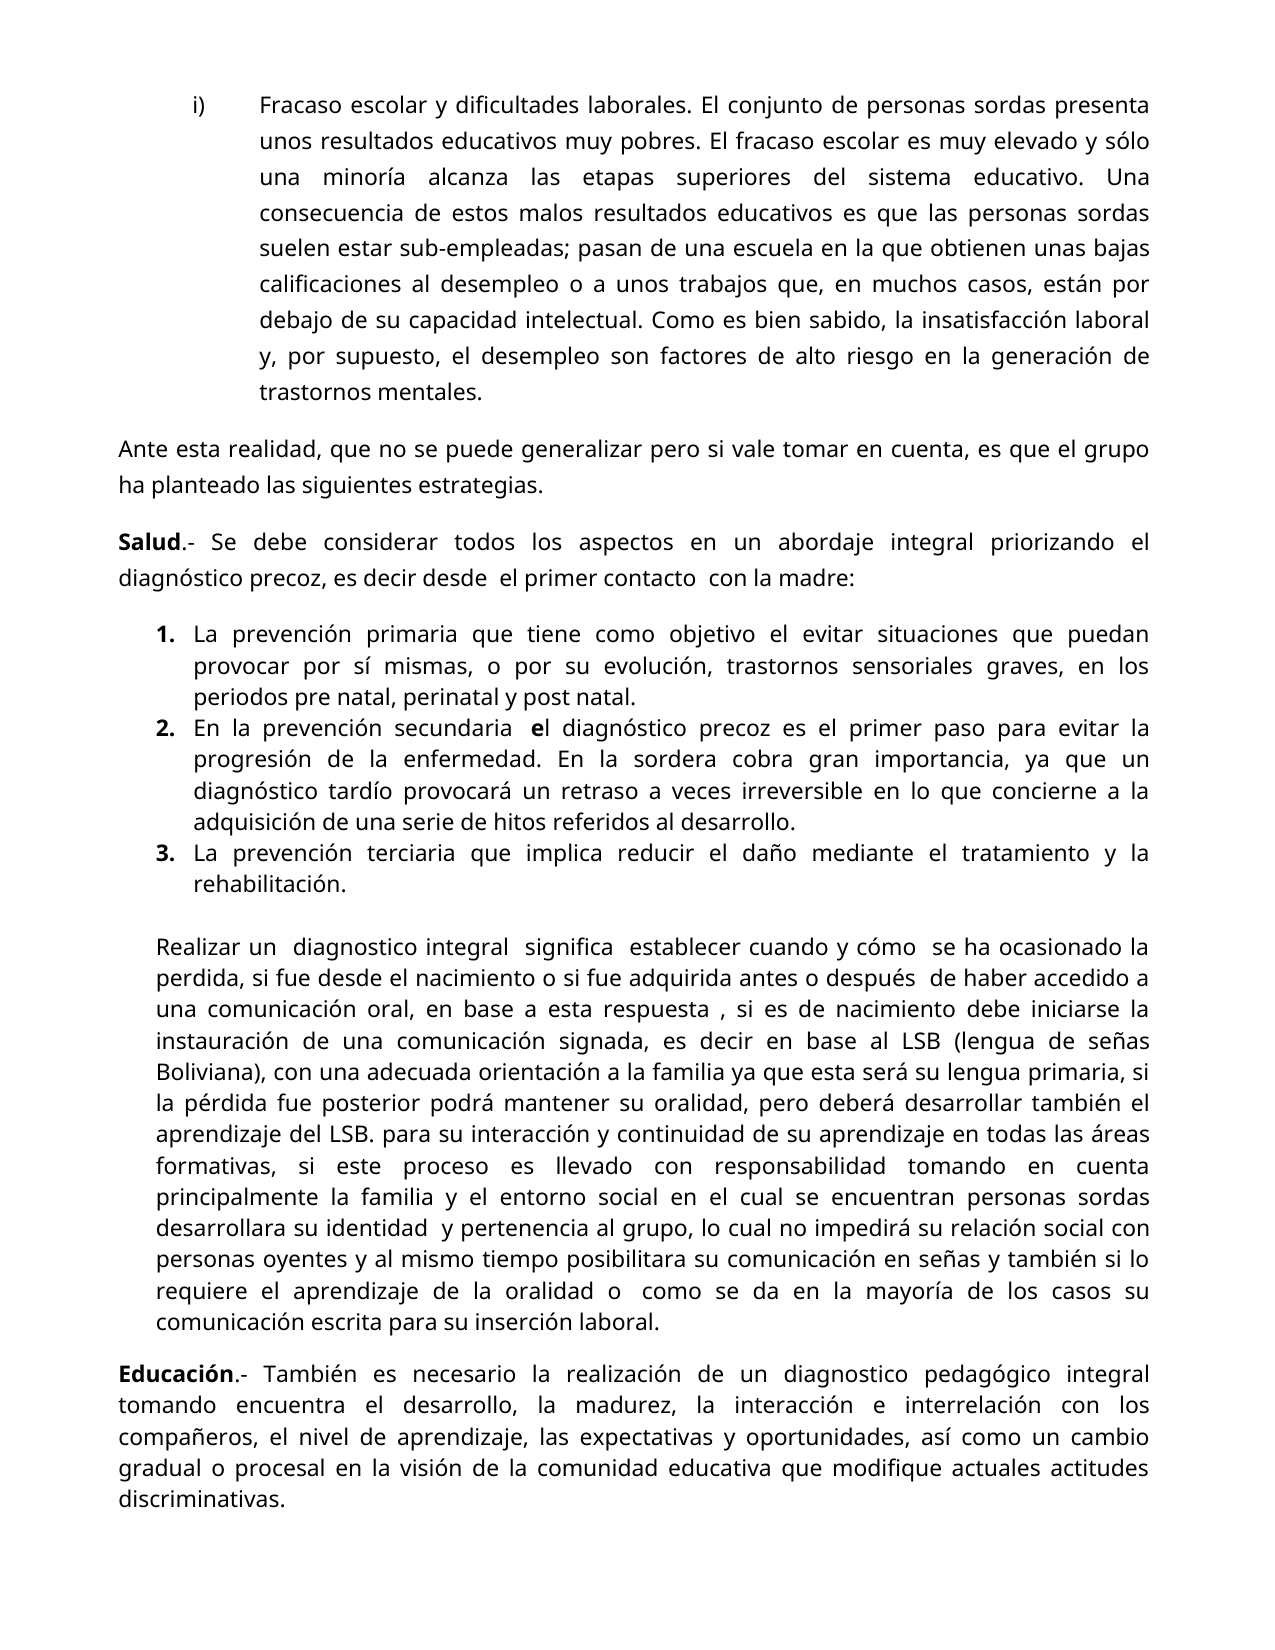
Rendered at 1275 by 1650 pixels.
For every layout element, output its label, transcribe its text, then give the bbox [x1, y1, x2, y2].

text Salud.- Se debe considerar todos los aspectos en un abordaje integral priorizando el diagnóstico precoz, es decir desde el primer contacto con la madre: [118, 526, 1151, 593]
list La prevención terciaria que implica reducir el daño mediante el tratamiento y la rehabilitación. [156, 837, 1151, 899]
list En la prevención secundaria el diagnóstico precoz es el primer paso para evitar la progresión de la enfermedad. En la sordera cobra gran importancia, ya que un diagnóstico tardío provocará un retraso a veces irreversible en lo que concierne a la adquisición de una serie de hitos referidos al desarrollo. [156, 712, 1151, 837]
list La prevención primaria que tiene como objetivo el evitar situaciones que puedan provocar por sí mismas, o por su evolución, trastornos sensoriales graves, en los periodos pre natal, perinatal y post natal. [156, 618, 1151, 712]
text Realizar un diagnostico integral significa establecer cuando y cómo se ha ocasionado la perdida, si fue desde el nacimiento o si fue adquirida antes o después de haber accedido a una comunicación oral, en base a esta respuesta , si es de nacimiento debe iniciarse la instauración de una comunicación signada, es decir en base al LSB (lengua de señas Boliviana), con una adecuada orientación a la familia ya que esta será su lengua primaria, si la pérdida fue posterior podrá mantener su oralidad, pero deberá desarrollar también el aprendizaje del LSB. para su interacción y continuidad de su aprendizaje en todas las áreas formativas, si este proceso es llevado con responsabilidad tomando en cuenta principalmente la familia y el entorno social en el cual se encuentran personas sordas desarrollara su identidad y pertenencia al grupo, lo cual no impedirá su relación social con personas oyentes y al mismo tiempo posibilitara su comunicación en señas y también si lo requiere el aprendizaje de la oralidad o como se da en la mayoría de los casos su comunicación escrita para su inserción laboral. [156, 931, 1151, 1337]
text Ante esta realidad, que no se puede generalizar pero si vale tomar en cuenta, es que el grupo ha planteado las siguientes estrategias. [118, 433, 1151, 500]
list Fracaso escolar y dificultades laborales. El conjunto de personas sordas presenta unos resultados educativos muy pobres. El fracaso escolar es muy elevado y sólo una minoría alcanza las etapas superiores del sistema educativo. Una consecuencia de estos malos resultados educativos es que las personas sordas suelen estar sub-empleadas; pasan de una escuela en la que obtienen unas bajas calificaciones al desempleo o a unos trabajos que, en muchos casos, están por debajo de su capacidad intelectual. Como es bien sabido, la insatisfacción laboral y, por supuesto, el desempleo son factores de alto riesgo en la generación de trastornos mentales. [192, 89, 1151, 407]
text Educación.- También es necesario la realización de un diagnostico pedagógico integral tomando encuentra el desarrollo, la madurez, la interacción e interrelación con los compañeros, el nivel de aprendizaje, las expectativas y oportunidades, así como un cambio gradual o procesal en la visión de la comunidad educativa que modifique actuales actitudes discriminativas. [118, 1358, 1151, 1514]
